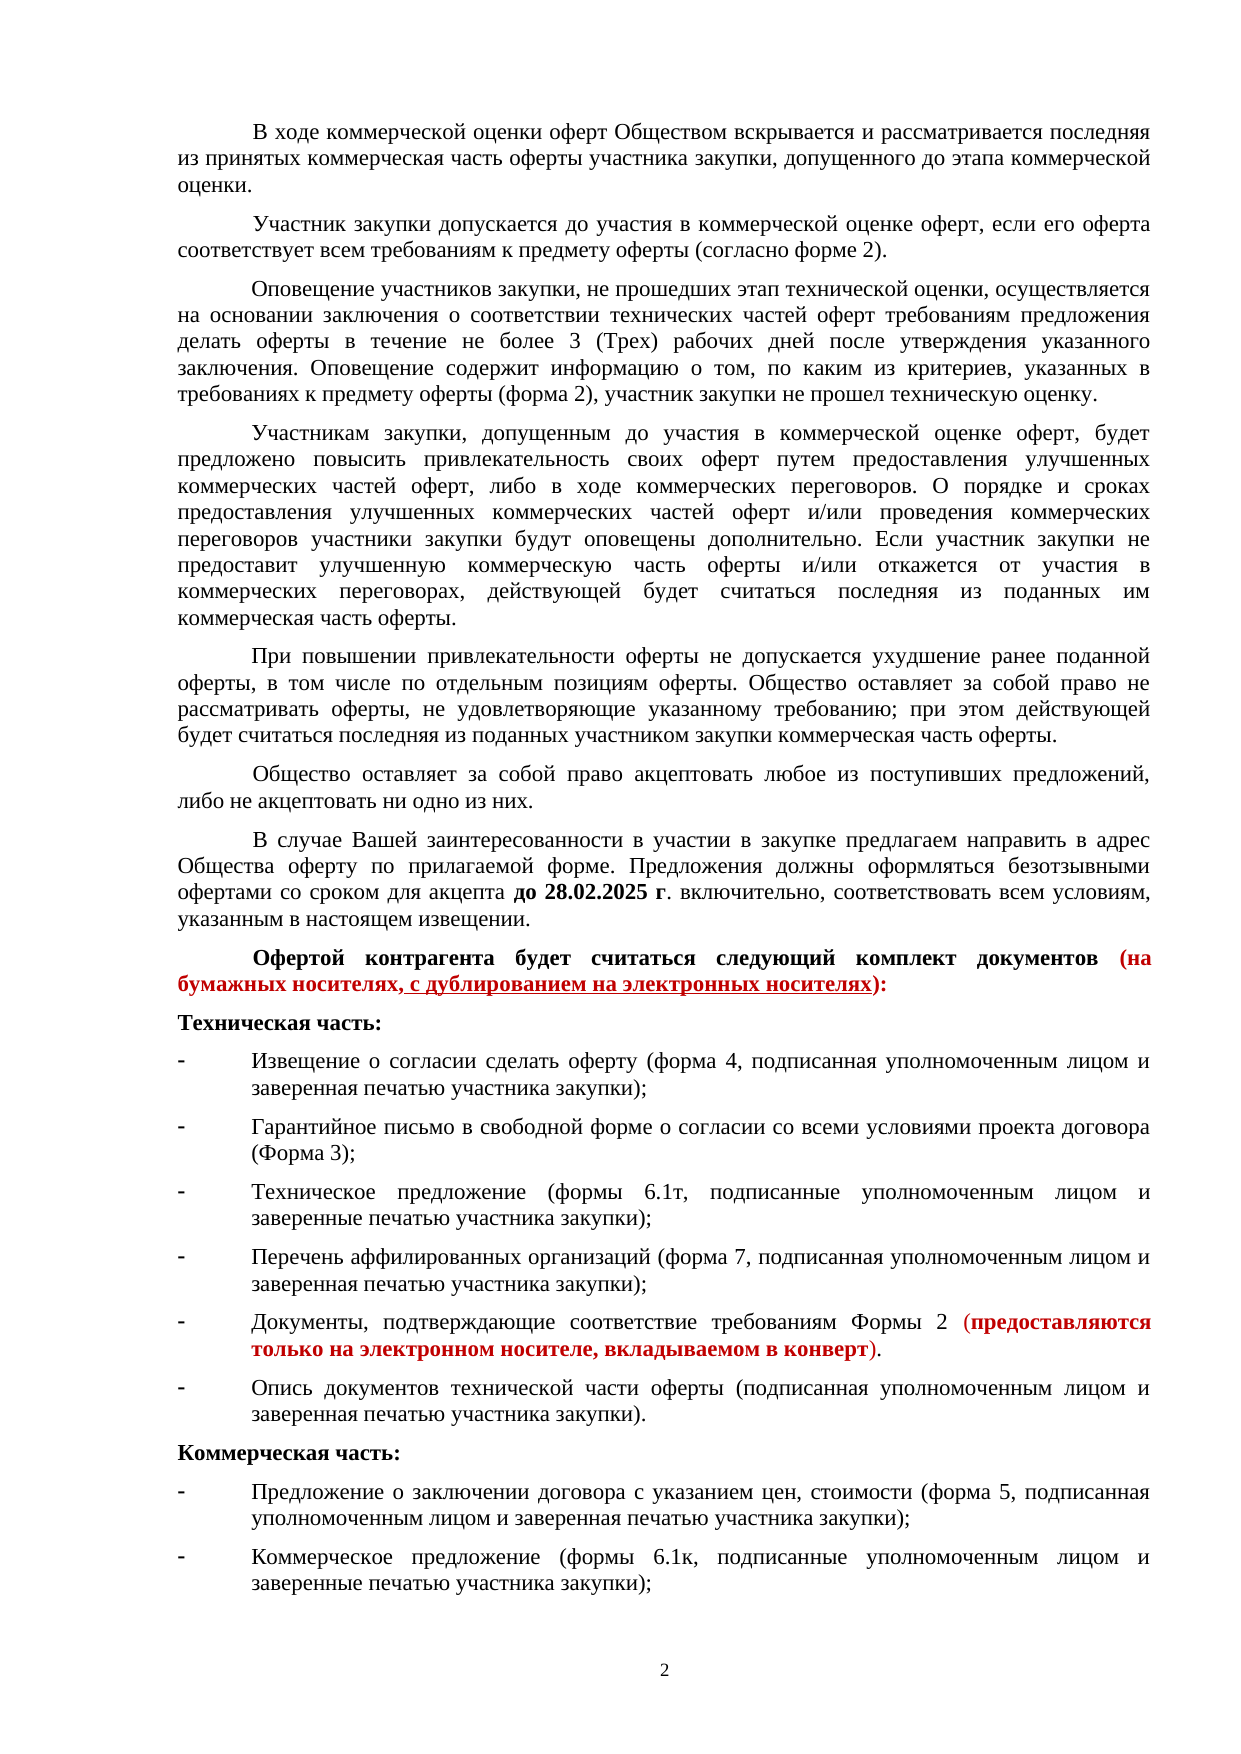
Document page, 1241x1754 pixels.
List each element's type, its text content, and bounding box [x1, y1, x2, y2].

list Техническое предложение (формы 6.1т, подписанные уполномоченным лицом и заверенные печатью участника закупки); [177, 1178, 1152, 1231]
text Техническая часть: [177, 1009, 1152, 1035]
list Документы, подтверждающие соответствие требованиям Формы 2 (предоставляются только на электронном носителе, вкладываемом в конверт). [177, 1308, 1152, 1361]
list Оповещение участников закупки, не прошедших этап технической оценки, осуществляется на основании заключения о соответствии технических частей оферт требованиям предложения делать оферты в течение не более 3 (Трех) рабочих дней после утверждения указанного заключения. Оповещение содержит информацию о том, по каким из критериев, указанных в требованиях к предмету оферты (форма 2), участник закупки не прошел техническую оценку. [177, 275, 1152, 407]
text Коммерческая часть: [177, 1439, 1152, 1465]
text В случае Вашей заинтересованности в участии в закупке предлагаем направить в адрес Общества оферту по прилагаемой форме. Предложения должны оформляться безотзывными офертами со сроком для акцепта до 28.02.2025 г. включительно, соответствовать всем условиям, указанным в настоящем извещении. [177, 826, 1152, 931]
text Общество оставляет за собой право акцептовать любое из поступивших предложений, либо не акцептовать ни одно из них. [177, 760, 1152, 813]
text Участник закупки допускается до участия в коммерческой оценке оферт, если его оферта соответствует всем требованиям к предмету оферты (согласно форме 2). [177, 210, 1152, 262]
list Коммерческое предложение (формы 6.1к, подписанные уполномоченным лицом и заверенные печатью участника закупки); [177, 1543, 1152, 1596]
list При повышении привлекательности оферты не допускается ухудшение ранее поданной оферты, в том числе по отдельным позициям оферты. Общество оставляет за собой право не рассматривать оферты, не удовлетворяющие указанному требованию; при этом действующей будет считаться последняя из поданных участником закупки коммерческая часть оферты. [177, 642, 1152, 748]
list Опись документов технической части оферты (подписанная уполномоченным лицом и заверенная печатью участника закупки). [177, 1374, 1152, 1426]
list Извещение о согласии сделать оферту (форма 4, подписанная уполномоченным лицом и заверенная печатью участника закупки); [177, 1048, 1152, 1100]
list Гарантийное письмо в свободной форме о согласии со всеми условиями проекта договора (Форма 3); [177, 1113, 1152, 1166]
text В ходе коммерческой оценки оферт Обществом вскрывается и рассматривается последняя из принятых коммерческая часть оферты участника закупки, допущенного до этапа коммерческой оценки. [177, 118, 1152, 197]
list Предложение о заключении договора с указанием цен, стоимости (форма 5, подписанная уполномоченным лицом и заверенная печатью участника закупки); [177, 1478, 1152, 1530]
text Офертой контрагента будет считаться следующий комплект документов (на бумажных носителях, с дублированием на электронных носителях): [177, 943, 1152, 996]
list Перечень аффилированных организаций (форма 7, подписанная уполномоченным лицом и заверенная печатью участника закупки); [177, 1243, 1152, 1296]
list Участникам закупки, допущенным до участия в коммерческой оценке оферт, будет предложено повысить привлекательность своих оферт путем предоставления улучшенных коммерческих частей оферт, либо в ходе коммерческих переговоров. О порядке и сроках предоставления улучшенных коммерческих частей оферт и/или проведения коммерческих переговоров участники закупки будут оповещены дополнительно. Если участник закупки не предоставит улучшенную коммерческую часть оферты и/или откажется от участия в коммерческих переговорах, действующей будет считаться последняя из поданных им коммерческая часть оферты. [177, 419, 1152, 630]
